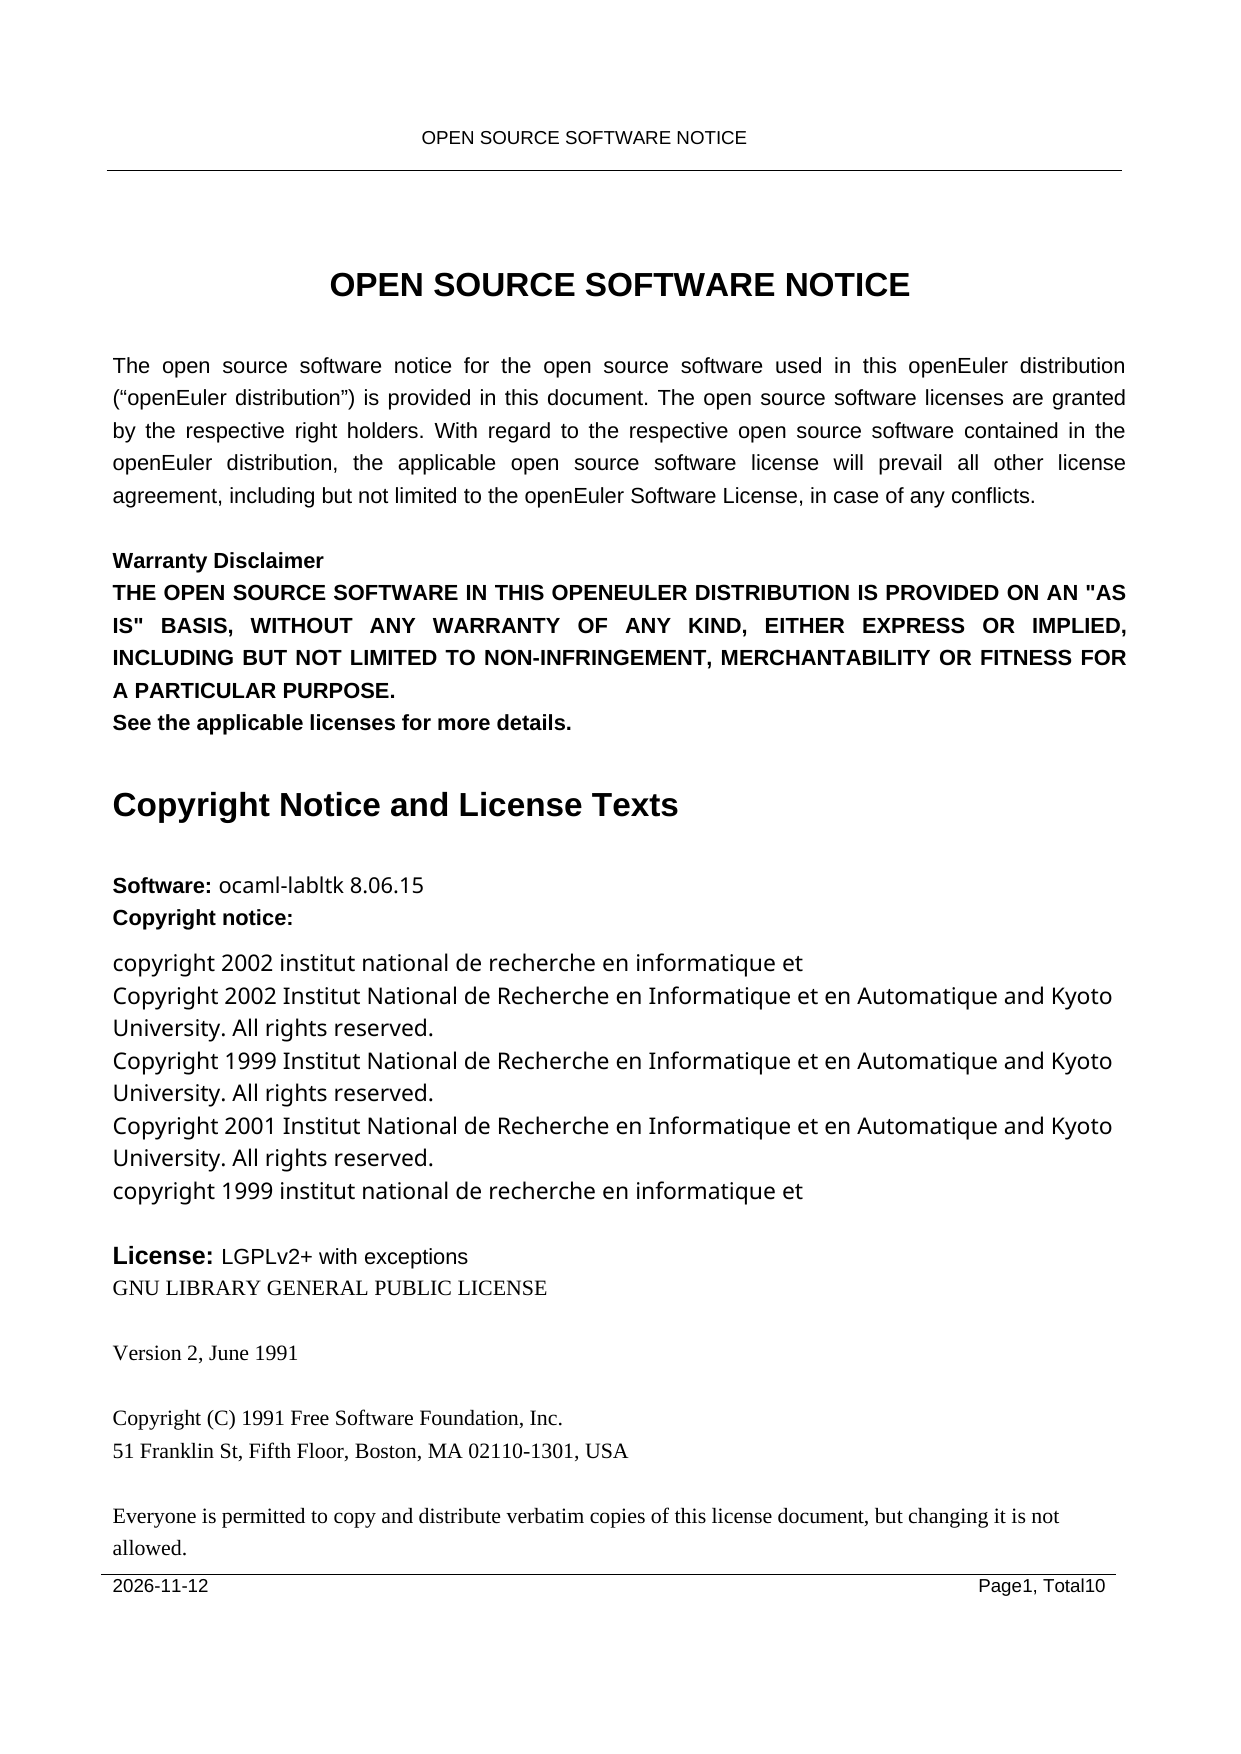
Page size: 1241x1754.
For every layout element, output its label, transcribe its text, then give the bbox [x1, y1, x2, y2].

text THE OPEN SOURCE SOFTWARE IN THIS OPENEULER DISTRIBUTION IS PROVIDED ON AN "AS IS" BASIS, WITHOUT ANY WARRANTY OF ANY KIND, EITHER EXPRESS OR IMPLIED, INCLUDING BUT NOT LIMITED TO NON-INFRINGEMENT, MERCHANTABILITY OR FITNESS FOR A PARTICULAR PURPOSE. See the applicable licenses for more details. [112, 576, 1128, 739]
title Software: ocaml-labltk 8.06.15 [112, 869, 1128, 901]
text Copyright notice: [112, 901, 1128, 934]
text Warranty Disclaimer [112, 544, 1128, 576]
text License: LGPLv2+ with exceptions [112, 1239, 1128, 1272]
text copyright 2002 institut national de recherche en informatique et Copyright 2002 Institut National de Recherche en Informatique et en Automatique and Kyoto University. All rights reserved. Copyright 1999 Institut National de Recherche en Informatique et en Automatique and Kyoto University. All rights reserved. Copyright 2001 Institut National de Recherche en Informatique et en Automatique and Kyoto University. All rights reserved. copyright 1999 institut national de recherche en informatique et [112, 947, 1128, 1239]
text The open source software notice for the open source software used in this openEuler distribution (“openEuler distribution”) is provided in this document. The open source software licenses are granted by the respective right holders. With regard to the respective open source software contained in the openEuler distribution, the applicable open source software license will prevail all other license agreement, including but not limited to the openEuler Software License, in case of any conflicts. [112, 349, 1128, 511]
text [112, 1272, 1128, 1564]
text OPEN SOURCE SOFTWARE NOTICE [112, 251, 1128, 316]
text Copyright Notice and License Texts [112, 771, 1128, 836]
